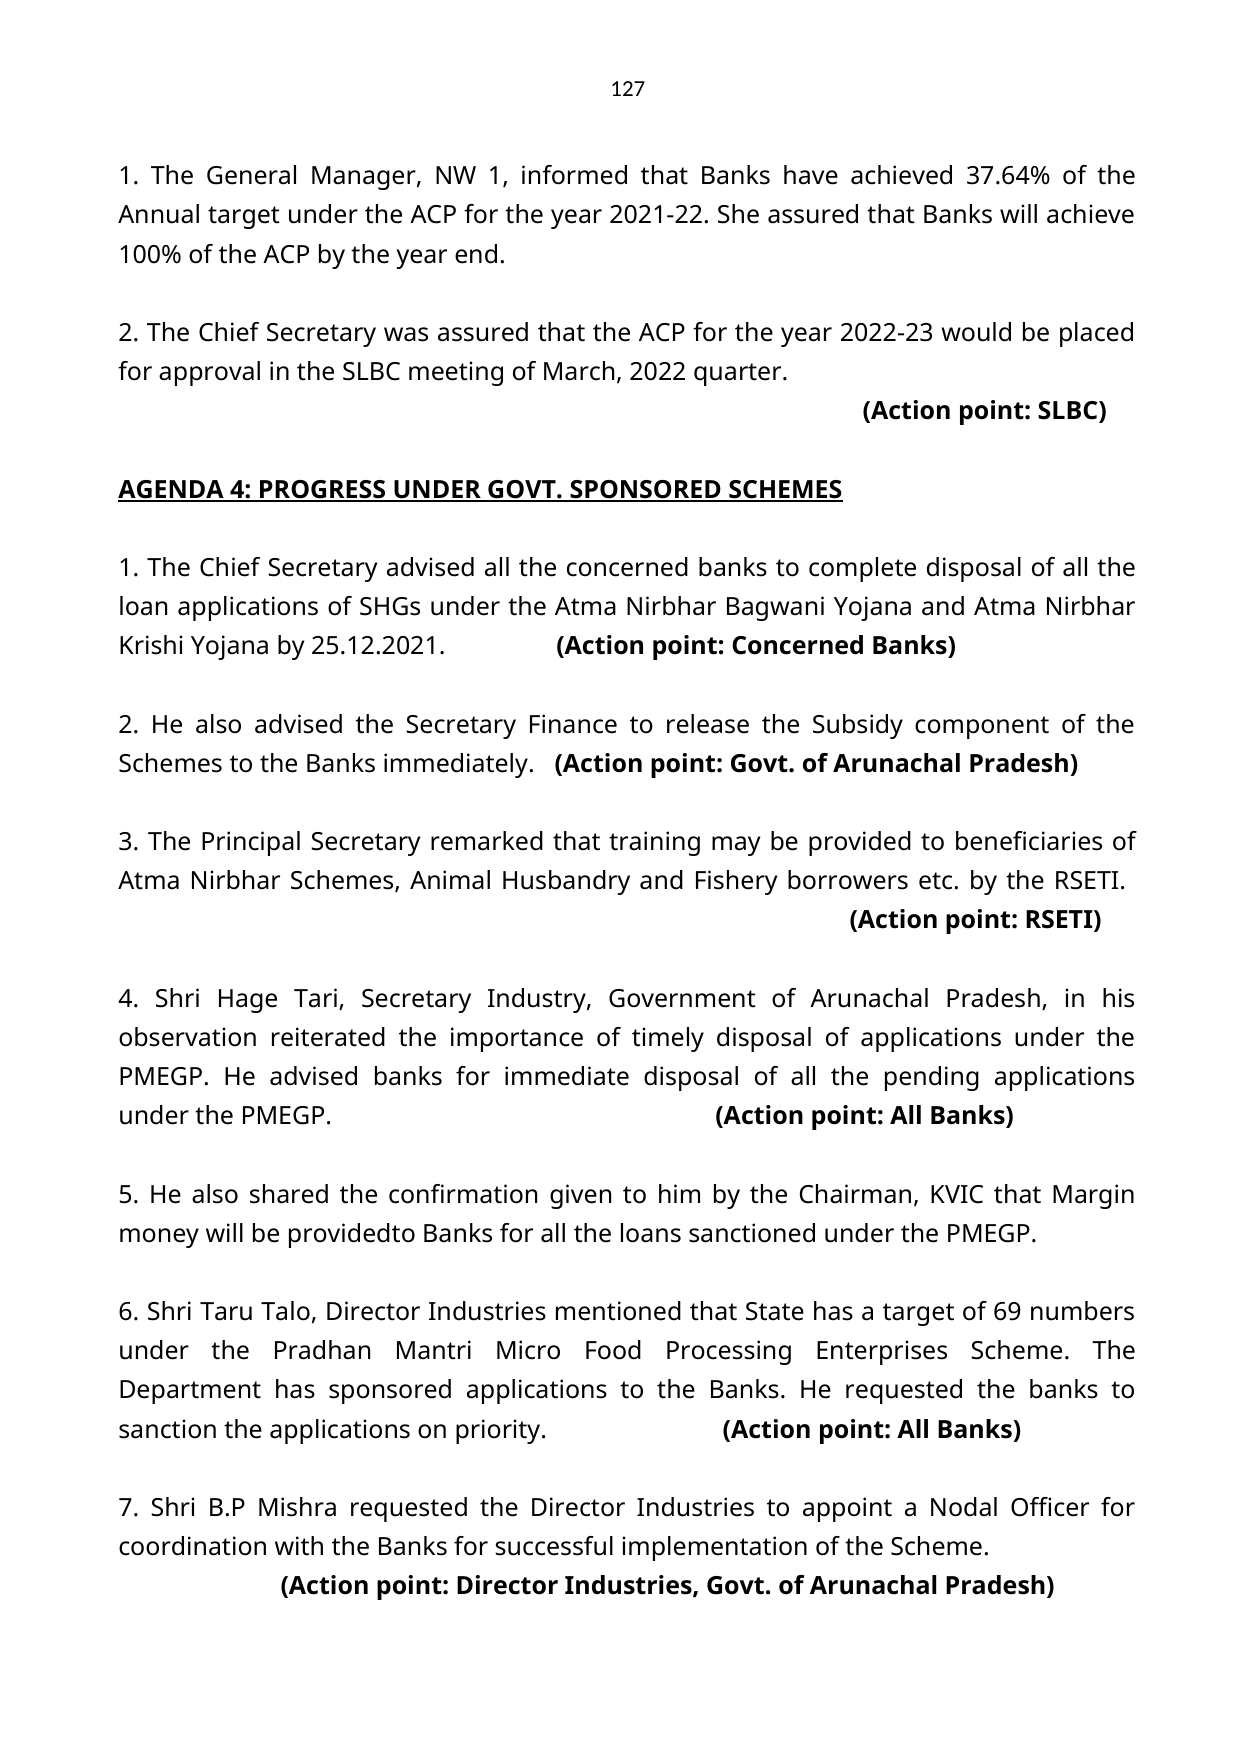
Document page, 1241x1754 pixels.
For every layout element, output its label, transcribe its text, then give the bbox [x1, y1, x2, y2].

text AGENDA 4: PROGRESS UNDER GOVT. SPONSORED SCHEMES [118, 471, 1137, 505]
text 3. The Principal Secretary remarked that training may be provided to beneficiaries of Atma Nirbhar Schemes, Animal Husbandry and Fishery borrowers etc. by the RSETI. (Action point: RSETI) [118, 824, 1137, 936]
text 2. The Chief Secretary was assured that the ACP for the year 2022-23 would be placed for approval in the SLBC meeting of March, 2022 quarter. [118, 314, 1137, 388]
text 5. He also shared the confirmation given to him by the Chairman, KVIC that Margin money will be providedto Banks for all the loans sanctioned under the PMEGP. [118, 1176, 1137, 1249]
text 7. Shri B.P Mishra requested the Director Industries to appoint a Nodal Officer for coordination with the Banks for successful implementation of the Scheme. [118, 1489, 1137, 1563]
text (Action point: Director Industries, Govt. of Arunachal Pradesh) [118, 1568, 1137, 1602]
text (Action point: SLBC) [118, 393, 1137, 427]
text 2. He also advised the Secretary Finance to release the Subsidy component of the Schemes to the Banks immediately. (Action point: Govt. of Arunachal Pradesh) [118, 706, 1137, 779]
text 1. The General Manager, NW 1, informed that Banks have achieved 37.64% of the Annual target under the ACP for the year 2021-22. She assured that Banks will achieve 100% of the ACP by the year end. [118, 158, 1137, 270]
text 1. The Chief Secretary advised all the concerned banks to complete disposal of all the loan applications of SHGs under the Atma Nirbhar Bagwani Yojana and Atma Nirbhar Krishi Yojana by 25.12.2021. (Action point: Concerned Banks) [118, 549, 1137, 662]
text 6. Shri Taru Talo, Director Industries mentioned that State has a target of 69 numbers under the Pradhan Mantri Micro Food Processing Enterprises Scheme. The Department has sponsored applications to the Banks. He requested the banks to sanction the applications on priority. (Action point: All Banks) [118, 1294, 1137, 1445]
text 4. Shri Hage Tari, Secretary Industry, Government of Arunachal Pradesh, in his observation reiterated the importance of timely disposal of applications under the PMEGP. He advised banks for immediate disposal of all the pending applications under the PMEGP. (Action point: All Banks) [118, 980, 1137, 1132]
